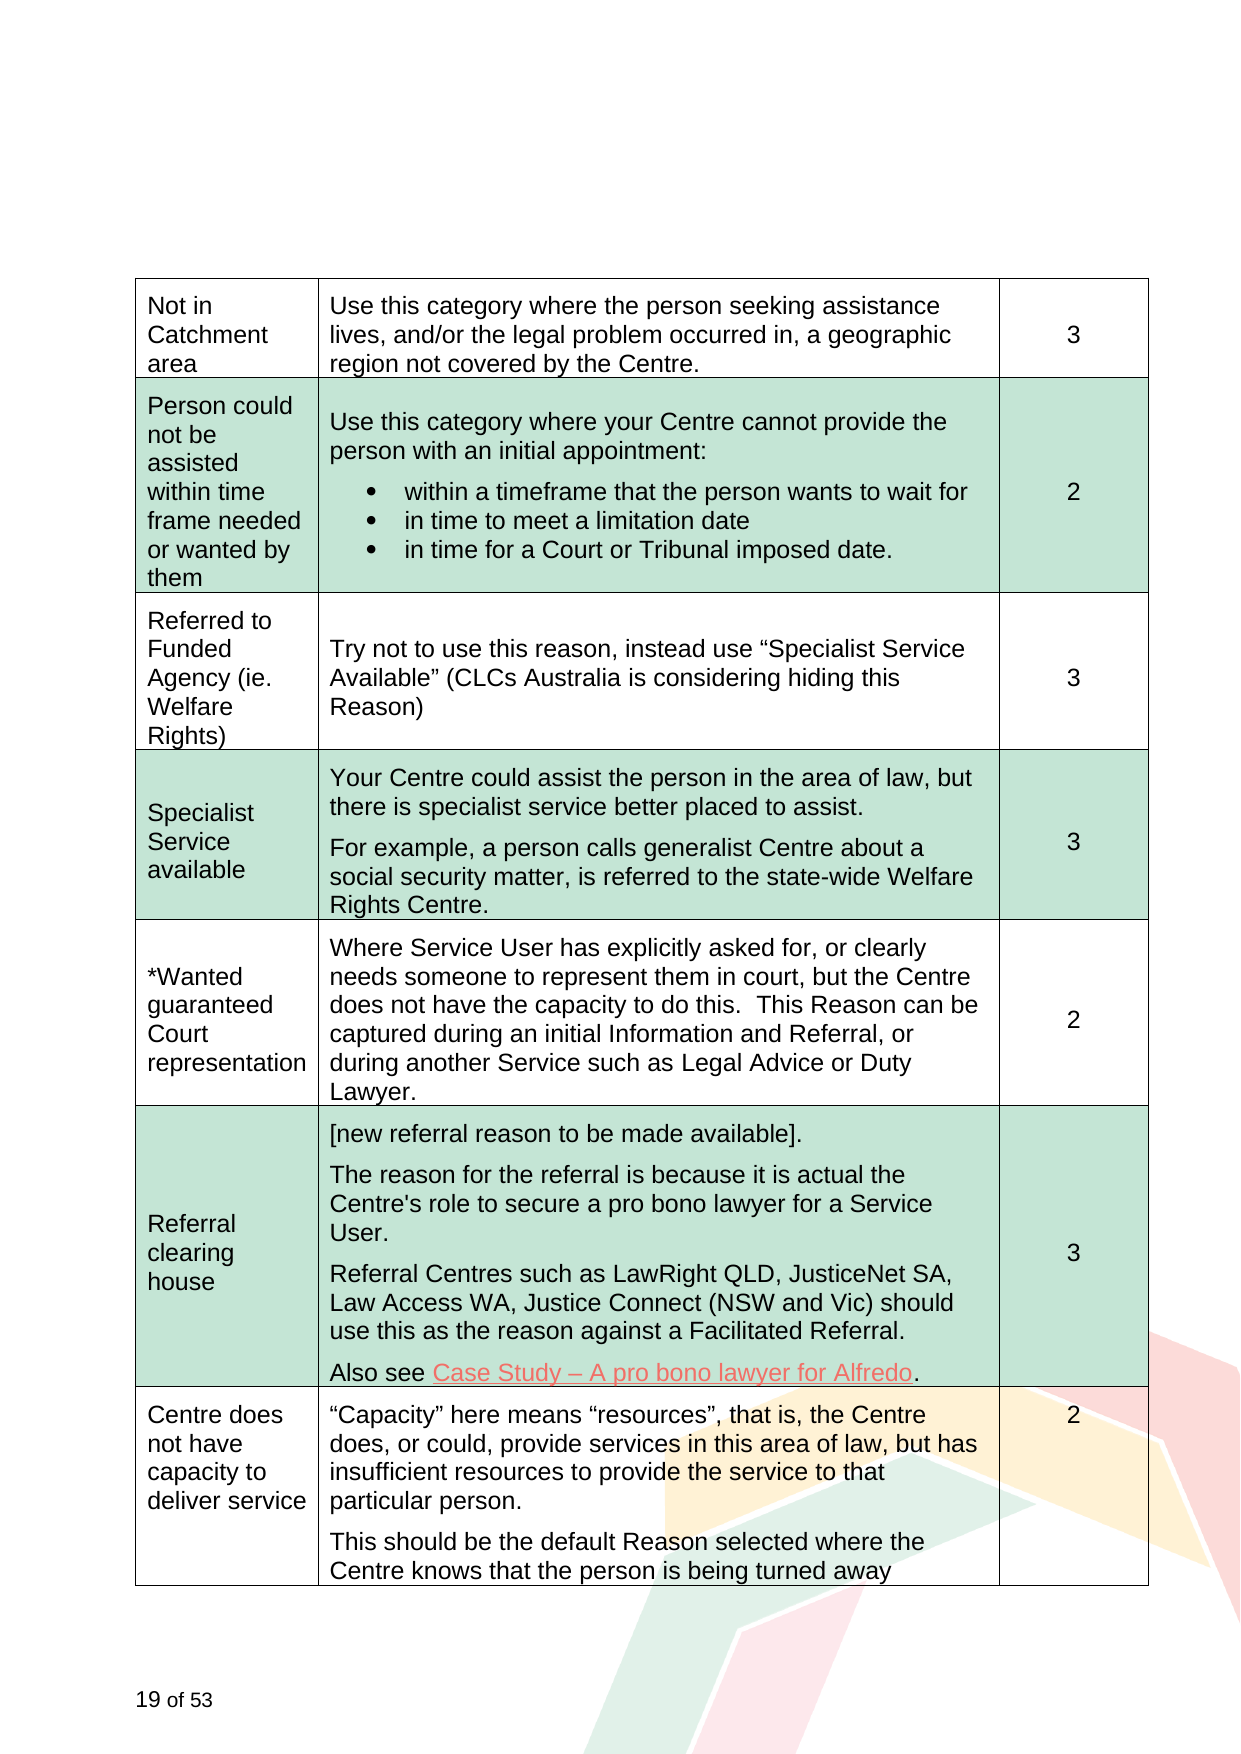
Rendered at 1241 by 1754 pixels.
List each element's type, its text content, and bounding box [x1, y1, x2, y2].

table_cell Referral clearing house [136, 1106, 318, 1386]
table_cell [319, 1387, 999, 1585]
table_cell Where Service User has explicitly asked for, or clearly needs someone to represent them in court, but the Centre does not have the capacity to do this. This Reason can be captured during an initial Information and Referral, or during another Service such as Legal Advice or Duty Lawyer. [319, 920, 999, 1105]
picture [530, 1230, 1241, 1754]
table_cell 3 [1000, 593, 1148, 749]
table_cell 3 [1000, 279, 1148, 377]
table_cell Person could not be assisted within time frame needed or wanted by them [136, 378, 318, 592]
table_cell 2 [1000, 378, 1148, 592]
table_cell 3 [1000, 750, 1148, 919]
table_cell Try not to use this reason, instead use “Specialist Service Available” (CLCs Australia is considering hiding this Reason) [319, 593, 999, 749]
table_cell Use this category where your Centre cannot provide the person with an initial appointment: within a timeframe that the person wants to wait for in time to meet a limitation date in time for a Court or Tribunal imposed date. [319, 378, 999, 592]
table_cell 2 [1000, 920, 1148, 1105]
table_cell Use this category where the person seeking assistance lives, and/or the legal problem occurred in, a geographic region not covered by the Centre. [319, 279, 999, 377]
table_cell Your Centre could assist the person in the area of law, but there is specialist service better placed to assist. For example, a person calls generalist Centre about a social security matter, is referred to the state-wide Welfare Rights Centre. [319, 750, 999, 919]
table_cell 3 [1000, 1106, 1148, 1386]
table_cell [new referral reason to be made available]. The reason for the referral is because it is actual the Centre's role to secure a pro bono lawyer for a Service User. Referral Centres such as LawRight QLD, JusticeNet SA, Law Access WA, Justice Connect (NSW and Vic) should use this as the reason against a Facilitated Referral. Also see Case Study – A pro bono lawyer for Alfredo. [319, 1106, 999, 1386]
table_cell *Wanted guaranteed Court representation [136, 920, 318, 1105]
table_cell Referred to Funded Agency (ie. Welfare Rights) [136, 593, 318, 749]
table_cell 2 [1000, 1387, 1148, 1585]
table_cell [136, 1387, 318, 1585]
table_cell Not in Catchment area [136, 279, 318, 377]
table_cell Specialist Service available [136, 750, 318, 919]
